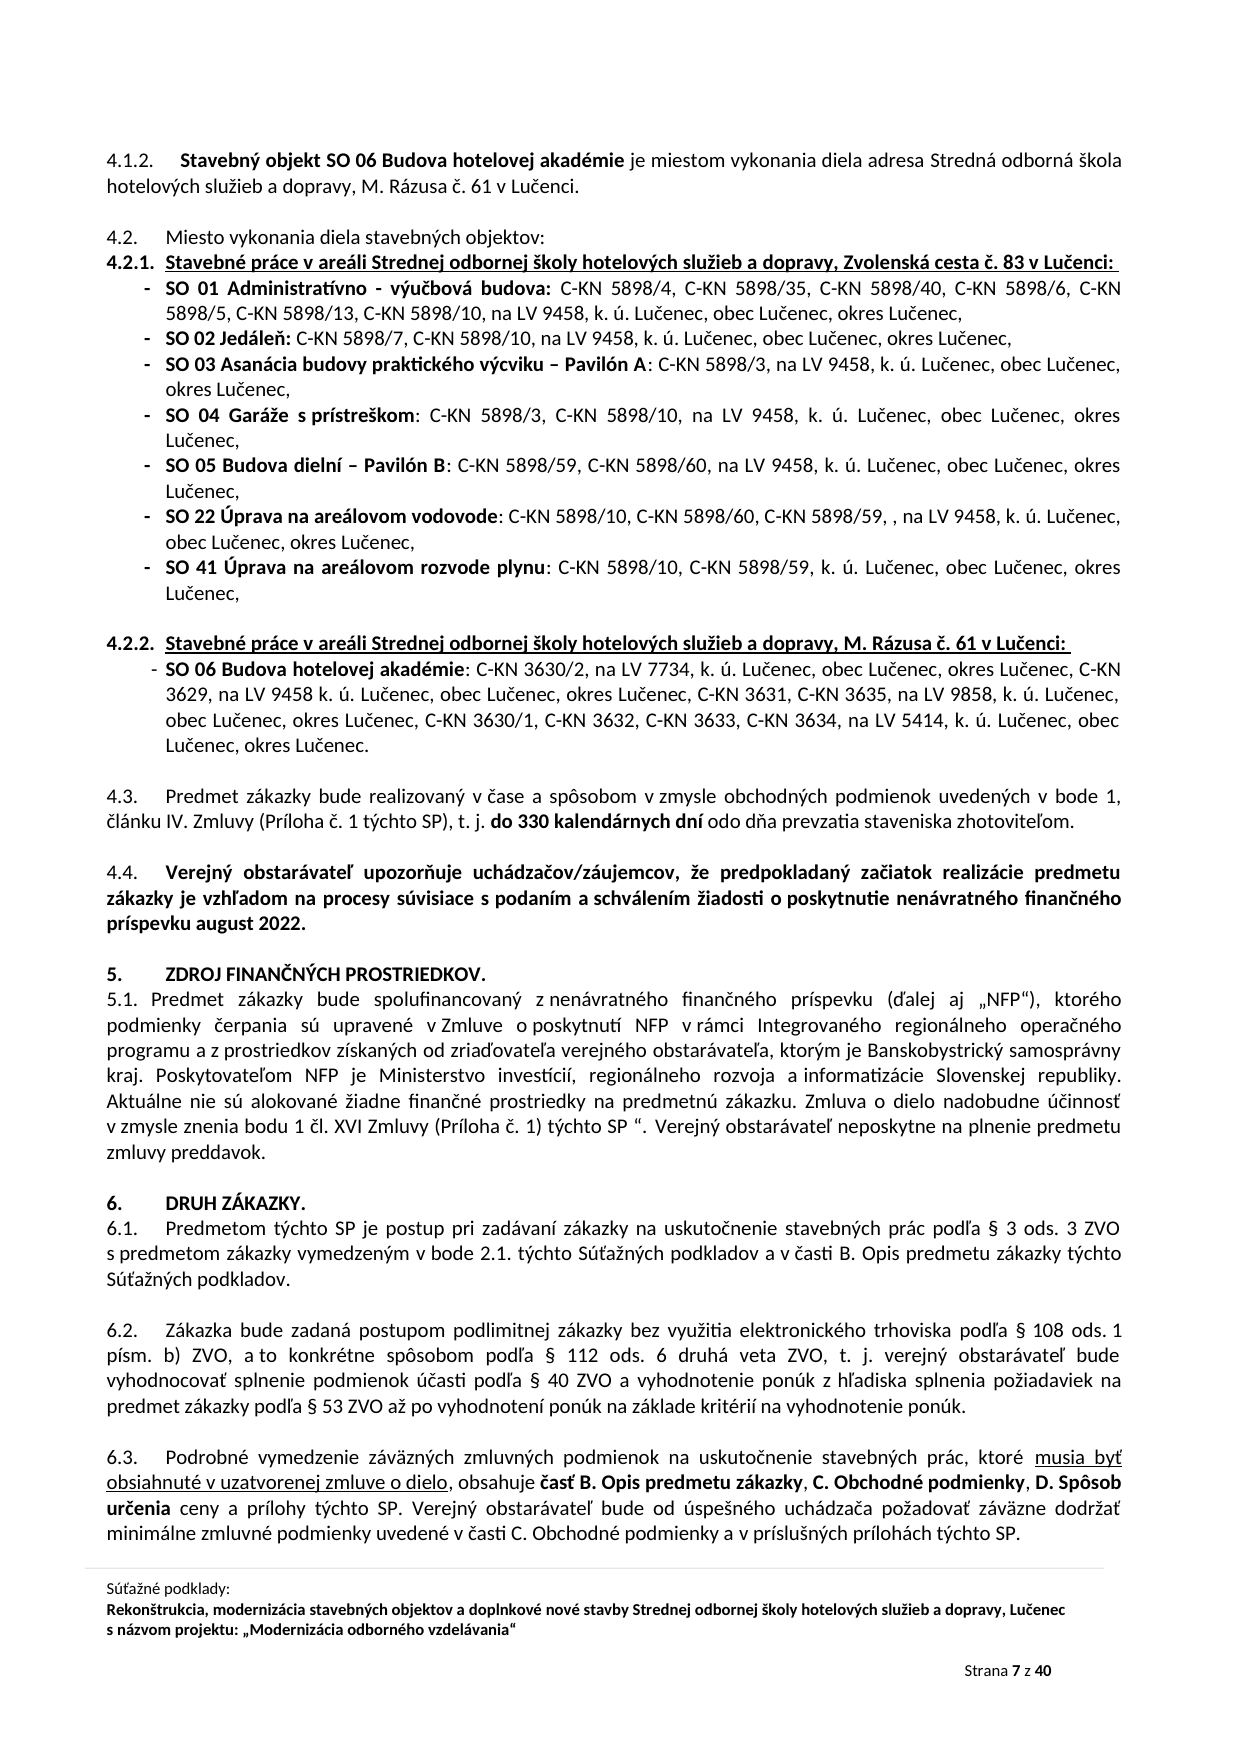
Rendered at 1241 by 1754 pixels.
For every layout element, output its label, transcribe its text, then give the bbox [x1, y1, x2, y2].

list Miesto vykonania diela stavebných objektov: [106, 224, 1122, 249]
list SO 03 Asanácia budovy praktického výcviku – Pavilón A: C-KN 5898/3, na LV 9458, k. ú. Lučenec, obec Lučenec, okres Lučenec, [144, 351, 1122, 402]
list Zákazka bude zadaná postupom podlimitnej zákazky bez využitia elektronického trhoviska podľa § 108 ods. 1 písm. b) ZVO, a to konkrétne spôsobom podľa § 112 ods. 6 druhá veta ZVO, t. j. verejný obstarávateľ bude vyhodnocovať splnenie podmienok účasti podľa § 40 ZVO a vyhodnotenie ponúk z hľadiska splnenia požiadaviek na predmet zákazky podľa § 53 ZVO až po vyhodnotení ponúk na základe kritérií na vyhodnotenie ponúk. [106, 1317, 1122, 1418]
list SO 04 Garáže s prístreškom: C-KN 5898/3, C-KN 5898/10, na LV 9458, k. ú. Lučenec, obec Lučenec, okres Lučenec, [144, 402, 1122, 453]
list Stavebný objekt SO 06 Budova hotelovej akadémie je miestom vykonania diela adresa Stredná odborná škola hotelových služieb a dopravy, M. Rázusa č. 61 v Lučenci. [106, 148, 1122, 198]
list Stavebné práce v areáli Strednej odbornej školy hotelových služieb a dopravy, M. Rázusa č. 61 v Lučenci: [106, 631, 1122, 656]
list SO 41 Úprava na areálovom rozvode plynu: C-KN 5898/10, C-KN 5898/59, k. ú. Lučenec, obec Lučenec, okres Lučenec, [144, 554, 1122, 605]
list DRUH ZÁKAZKY. [106, 1190, 1122, 1215]
list Stavebné práce v areáli Strednej odbornej školy hotelových služieb a dopravy, Zvolenská cesta č. 83 v Lučenci: [106, 249, 1122, 275]
list ZDROJ FINANČNÝCH PROSTRIEDKOV. [106, 961, 1122, 986]
list SO 22 Úprava na areálovom vodovode: C-KN 5898/10, C-KN 5898/60, C-KN 5898/59, , na LV 9458, k. ú. Lučenec, obec Lučenec, okres Lučenec, [144, 503, 1122, 554]
list Predmetom týchto SP je postup pri zadávaní zákazky na uskutočnenie stavebných prác podľa § 3 ods. 3 ZVO s predmetom zákazky vymedzeným v bode 2.1. týchto Súťažných podkladov a v časti B. Opis predmetu zákazky týchto Súťažných podkladov. [106, 1215, 1122, 1291]
list Verejný obstarávateľ upozorňuje uchádzačov/záujemcov, že predpokladaný začiatok realizácie predmetu zákazky je vzhľadom na procesy súvisiace s podaním a schválením žiadosti o poskytnutie nenávratného finančného príspevku august 2022. [106, 859, 1122, 936]
list SO 05 Budova dielní – Pavilón B: C-KN 5898/59, C-KN 5898/60, na LV 9458, k. ú. Lučenec, obec Lučenec, okres Lučenec, [144, 453, 1122, 503]
list Podrobné vymedzenie záväzných zmluvných podmienok na uskutočnenie stavebných prác, ktoré musia byť obsiahnuté v uzatvorenej zmluve o dielo, obsahuje časť B. Opis predmetu zákazky, C. Obchodné podmienky, D. Spôsob určenia ceny a prílohy týchto SP. Verejný obstarávateľ bude od úspešného uchádzača požadovať záväzne dodržať minimálne zmluvné podmienky uvedené v časti C. Obchodné podmienky a v príslušných prílohách týchto SP. [106, 1444, 1122, 1546]
list SO 02 Jedáleň: C-KN 5898/7, C-KN 5898/10, na LV 9458, k. ú. Lučenec, obec Lučenec, okres Lučenec, [144, 326, 1122, 351]
list Predmet zákazky bude realizovaný v čase a spôsobom v zmysle obchodných podmienok uvedených v bode 1, článku IV. Zmluvy (Príloha č. 1 týchto SP), t. j. do 330 kalendárnych dní odo dňa prevzatia staveniska zhotoviteľom. [106, 783, 1122, 834]
list SO 06 Budova hotelovej akadémie: C-KN 3630/2, na LV 7734, k. ú. Lučenec, obec Lučenec, okres Lučenec, C-KN 3629, na LV 9458 k. ú. Lučenec, obec Lučenec, okres Lučenec, C-KN 3631, C-KN 3635, na LV 9858, k. ú. Lučenec, obec Lučenec, okres Lučenec, C-KN 3630/1, C-KN 3632, C-KN 3633, C-KN 3634, na LV 5414, k. ú. Lučenec, obec Lučenec, okres Lučenec. [151, 656, 1122, 758]
list Predmet zákazky bude spolufinancovaný z nenávratného finančného príspevku (ďalej aj „NFP“), ktorého podmienky čerpania sú upravené v Zmluve o poskytnutí NFP v rámci Integrovaného regionálneho operačného programu a z prostriedkov získaných od zriaďovateľa verejného obstarávateľa, ktorým je Banskobystrický samosprávny kraj. Poskytovateľom NFP je Ministerstvo investícií, regionálneho rozvoja a informatizácie Slovenskej republiky. Aktuálne nie sú alokované žiadne finančné prostriedky na predmetnú zákazku. Zmluva o dielo nadobudne účinnosť v zmysle znenia bodu 1 čl. XVI Zmluvy (Príloha č. 1) týchto SP “. Verejný obstarávateľ neposkytne na plnenie predmetu zmluvy preddavok. [106, 986, 1122, 1164]
list SO 01 Administratívno - výučbová budova: C-KN 5898/4, C-KN 5898/35, C-KN 5898/40, C-KN 5898/6, C-KN 5898/5, C-KN 5898/13, C-KN 5898/10, na LV 9458, k. ú. Lučenec, obec Lučenec, okres Lučenec, [144, 275, 1122, 326]
